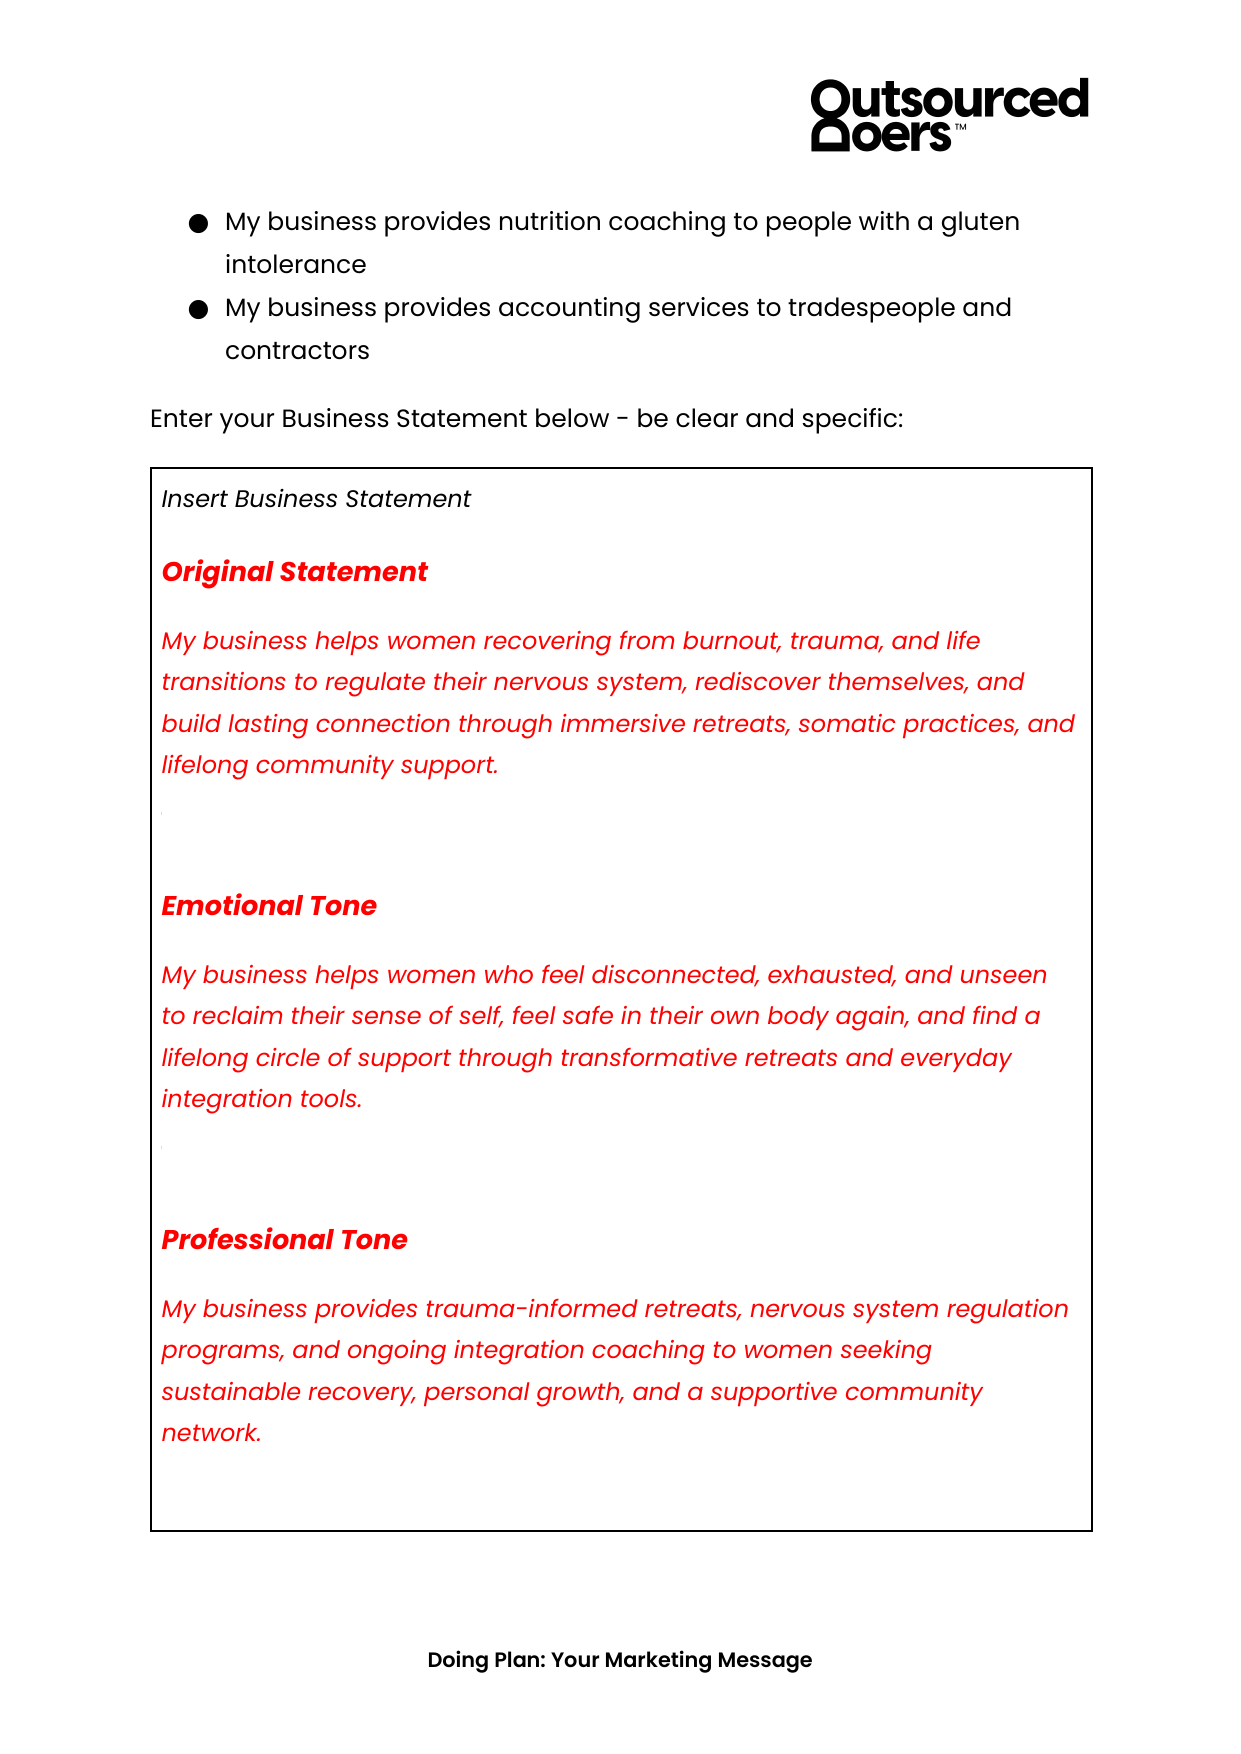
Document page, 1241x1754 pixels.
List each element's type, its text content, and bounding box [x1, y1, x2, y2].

text Enter your Business Statement below - be clear and specific: [150, 399, 1090, 437]
list My business provides nutrition coaching to people with a gluten intolerance [187, 202, 1090, 282]
list My business provides accounting services to tradespeople and contractors [187, 288, 1090, 368]
table_header Insert Business Statement Original Statement My business helps women recovering from burnout, trauma, and life transitions to regulate their nervous system, rediscover themselves, and build lasting connection through immersive retreats, somatic practices, and lifelong community support. Emotional Tone My business helps women who feel disconnected, exhausted, and unseen to reclaim their sense of self, feel safe in their own body again, and find a lifelong circle of support through transformative retreats and everyday integration tools. Professional Tone My business provides trauma-informed retreats, nervous system regulation programs, and ongoing integration coaching to women seeking sustainable recovery, personal growth, and a supportive community network. [152, 469, 1091, 1530]
picture [808, 75, 1091, 155]
